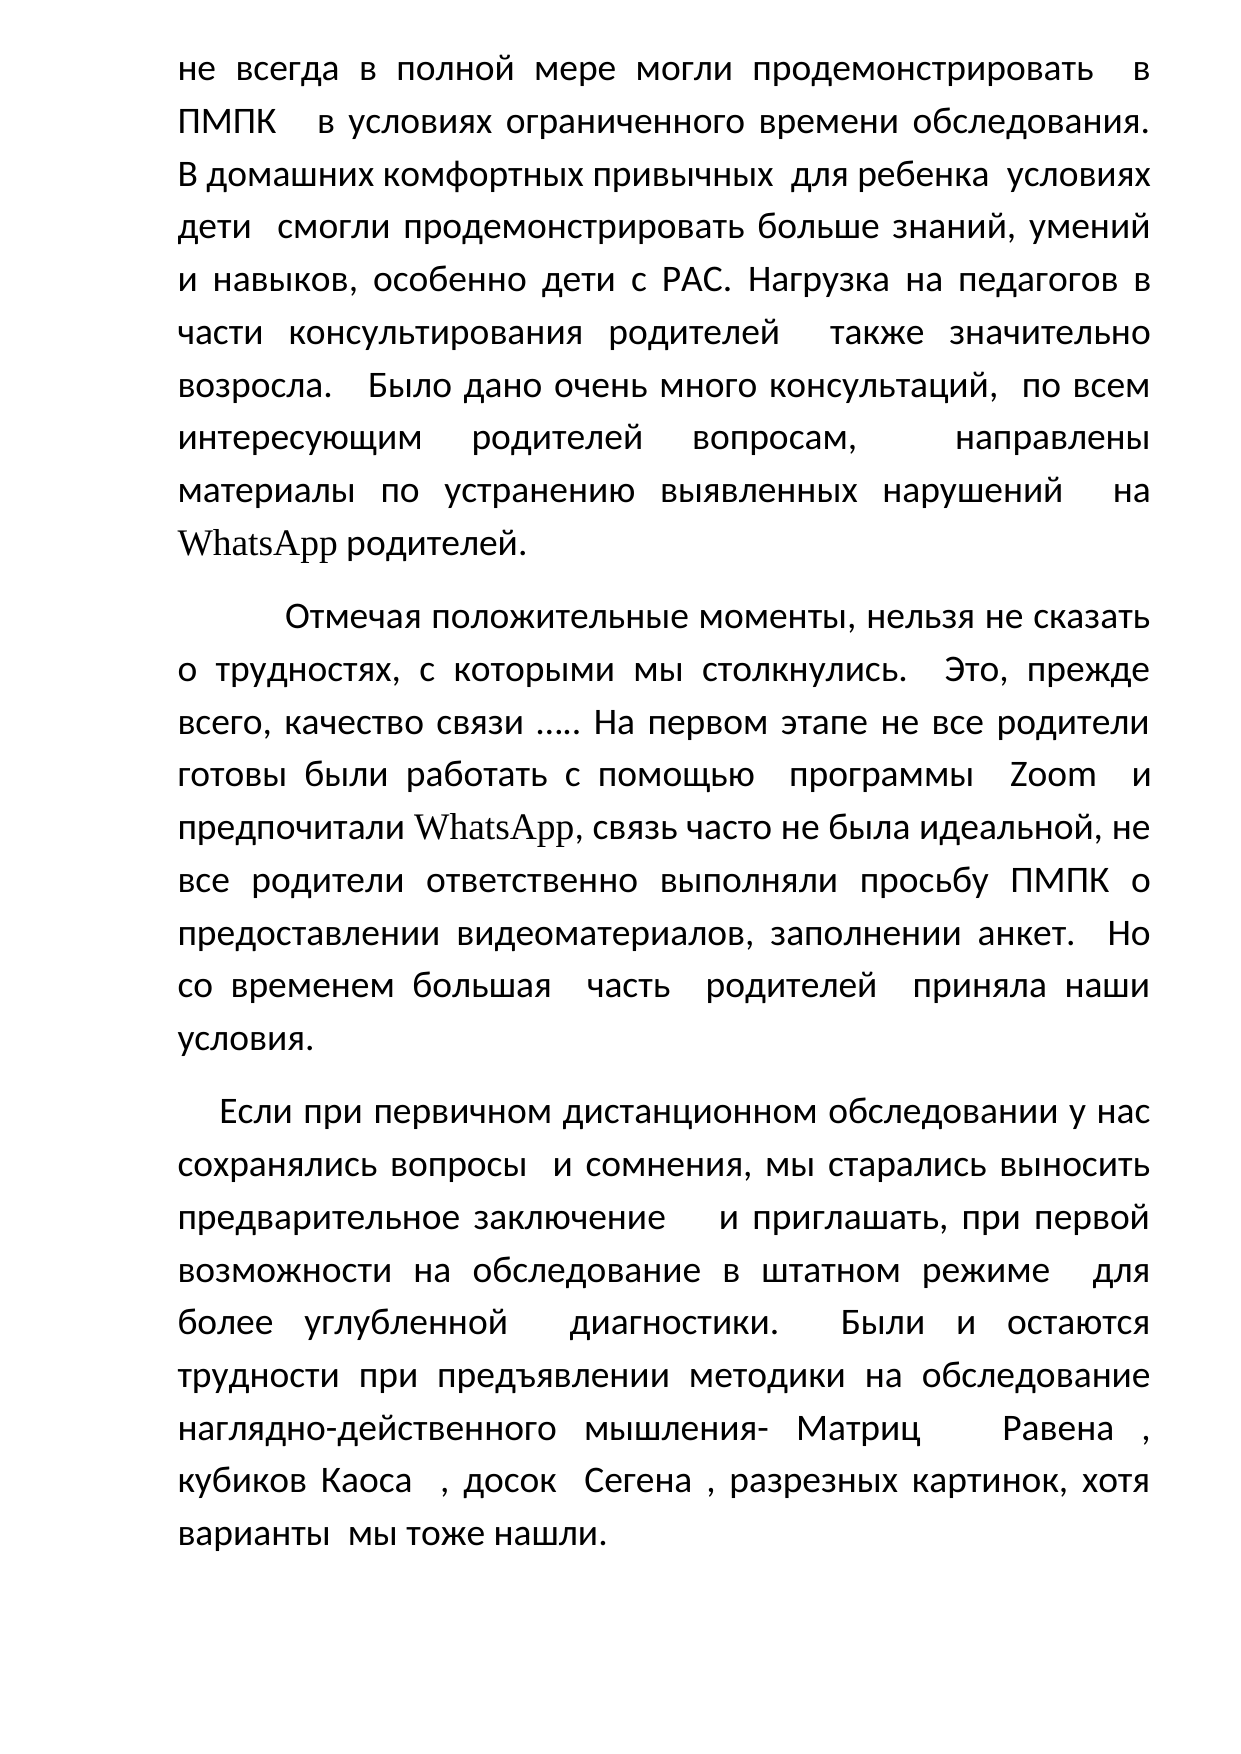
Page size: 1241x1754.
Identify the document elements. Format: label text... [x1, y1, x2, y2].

text Если при первичном дистанционном обследовании у нас сохранялись вопросы и сомнения, мы старались выносить предварительное заключение и приглашать, при первой возможности на обследование в штатном режиме для более углубленной диагностики. Были и остаются трудности при предъявлении методики на обследование наглядно-действенного мышления- Матриц Равена , кубиков Каоса , досок Сегена , разрезных картинок, хотя варианты мы тоже нашли. [177, 1087, 1152, 1555]
text Отмечая положительные моменты, нельзя не сказать о трудностях, с которыми мы столкнулись. Это, прежде всего, качество связи ….. На первом этапе не все родители готовы были работать с помощью программы Zoom и предпочитали WhatsApp, связь часто не была идеальной, не все родители ответственно выполняли просьбу ПМПК о предоставлении видеоматериалов, заполнении анкет. Но со временем большая часть родителей приняла наши условия. [177, 592, 1152, 1060]
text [177, 44, 1152, 564]
